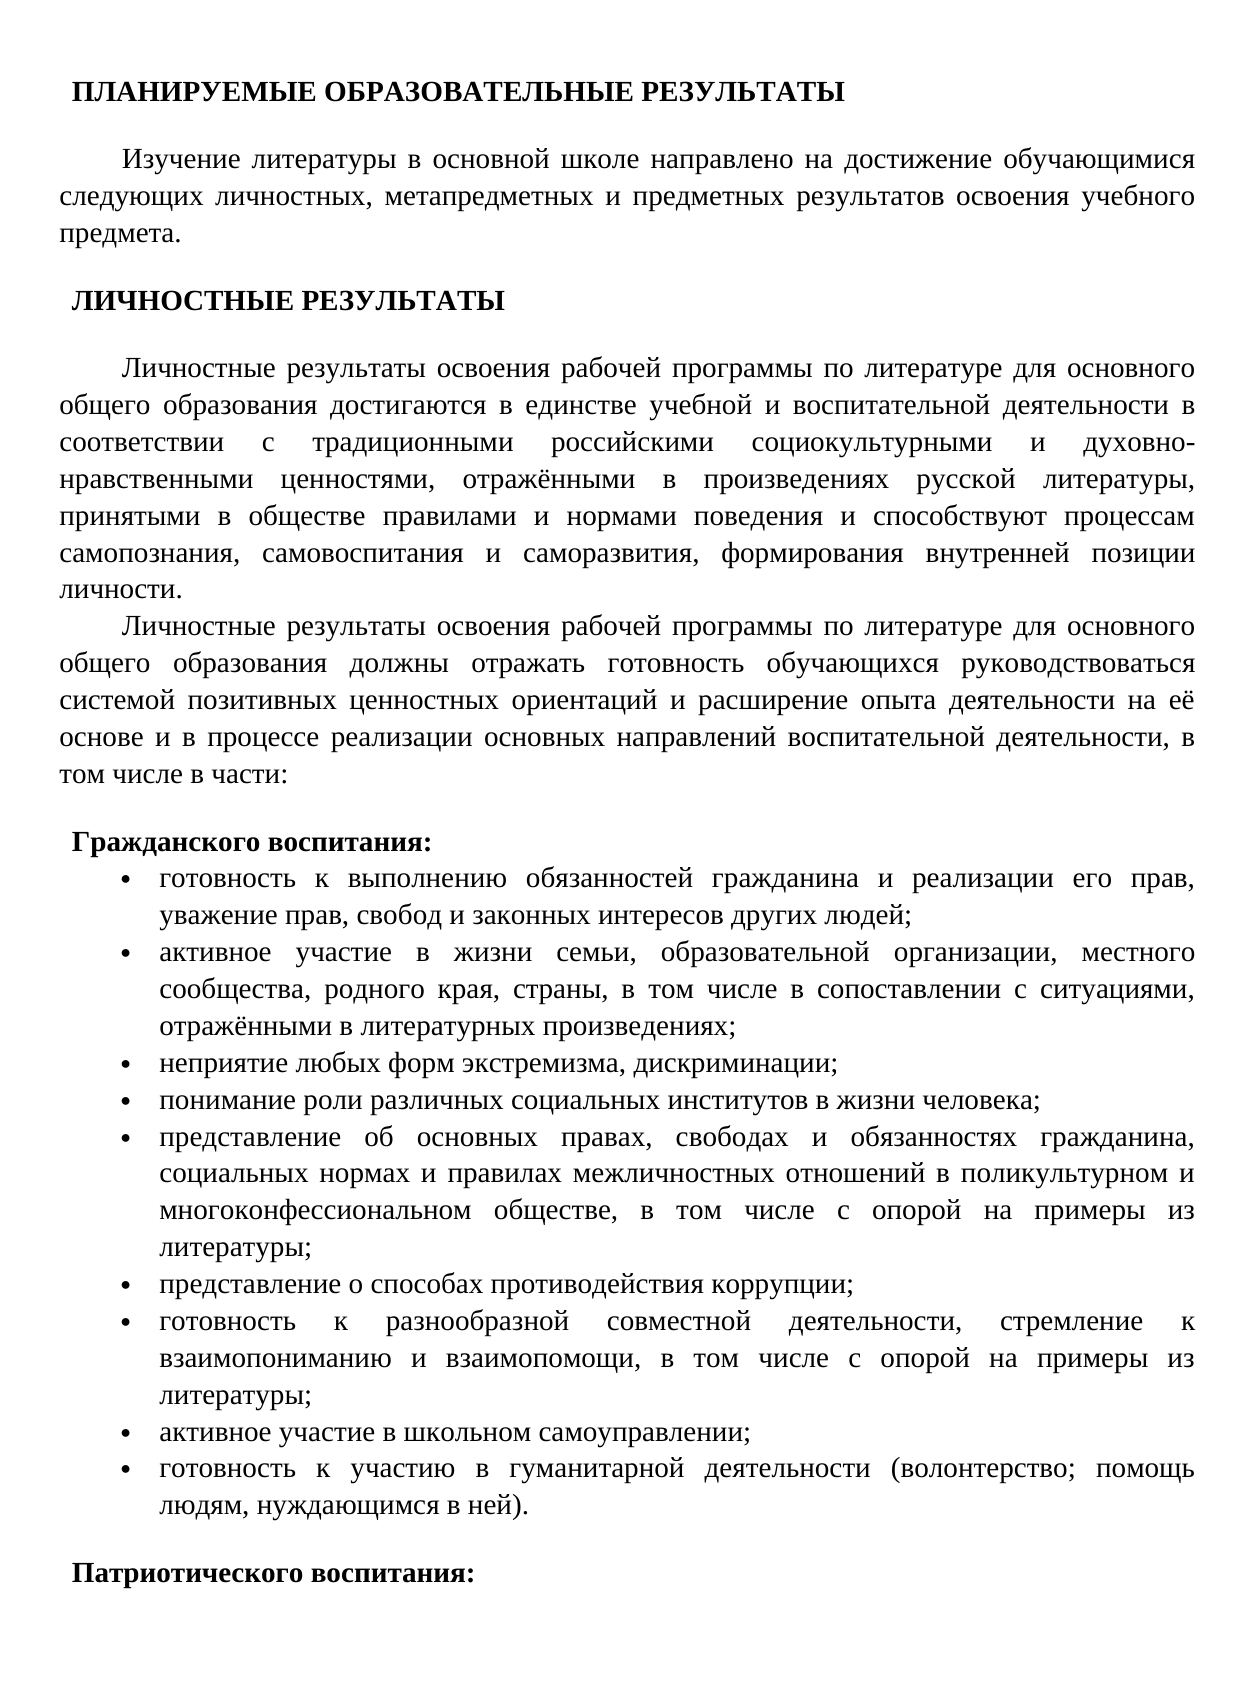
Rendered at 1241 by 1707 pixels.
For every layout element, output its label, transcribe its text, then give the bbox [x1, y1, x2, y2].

list активное участие в жизни семьи, образовательной организации, местного сообщества, родного края, страны, в том числе в сопоставлении с ситуациями, отражёнными в литературных произведениях; [122, 934, 1196, 1042]
text ЛИЧНОСТНЫЕ РЕЗУЛЬТАТЫ [72, 283, 1196, 316]
list готовность к разнообразной совместной деятельности, стремление к взаимопониманию и взаимопомощи, в том числе с опорой на примеры из литературы; [122, 1303, 1196, 1410]
list готовность к участию в гуманитарной деятельности (волонтерство; помощь людям, нуждающимся в ней). [122, 1451, 1196, 1521]
text ПЛАНИРУЕМЫЕ ОБРАЗОВАТЕЛЬНЫЕ РЕЗУЛЬТАТЫ [72, 74, 1196, 107]
list представление об основных правах, свободах и обязанностях гражданина, социальных нормах и правилах межличностных отношений в поликультурном и многоконфессиональном обществе, в том числе с опорой на примеры из литературы; [122, 1119, 1196, 1263]
text Гражданского воспитания: [72, 824, 1196, 857]
text Личностные результаты освоения рабочей программы по литературе для основного общего образования должны отражать готовность обучающихся руководствоваться системой позитивных ценностных ориентаций и расширение опыта деятельности на её основе и в процессе реализации основных направлений воспитательной деятельности, в том числе в части: [59, 608, 1196, 789]
list активное участие в школьном самоуправлении; [122, 1414, 1196, 1447]
list готовность к выполнению обязанностей гражданина и реализации его прав, уважение прав, свобод и законных интересов других людей; [122, 861, 1196, 931]
list понимание роли различных социальных институтов в жизни человека; [122, 1082, 1196, 1115]
list неприятие любых форм экстремизма, дискриминации; [122, 1045, 1196, 1078]
list представление о способах противодействия коррупции; [122, 1266, 1196, 1300]
text Личностные результаты освоения рабочей программы по литературе для основного общего образования достигаются в единстве учебной и воспитательной деятельности в соответствии с традиционными российскими социокультурными и духовно-нравственными ценностями, отражёнными в произведениях русской литературы, принятыми в обществе правилами и нормами поведения и способствуют процессам самопознания, самовоспитания и саморазвития, формирования внутренней позиции личности. [59, 350, 1196, 605]
text Патриотического воспитания: [72, 1555, 1196, 1588]
text Изучение литературы в основной школе направлено на достижение обучающимися следующих личностных, метапредметных и предметных результатов освоения учебного предмета. [59, 141, 1196, 249]
